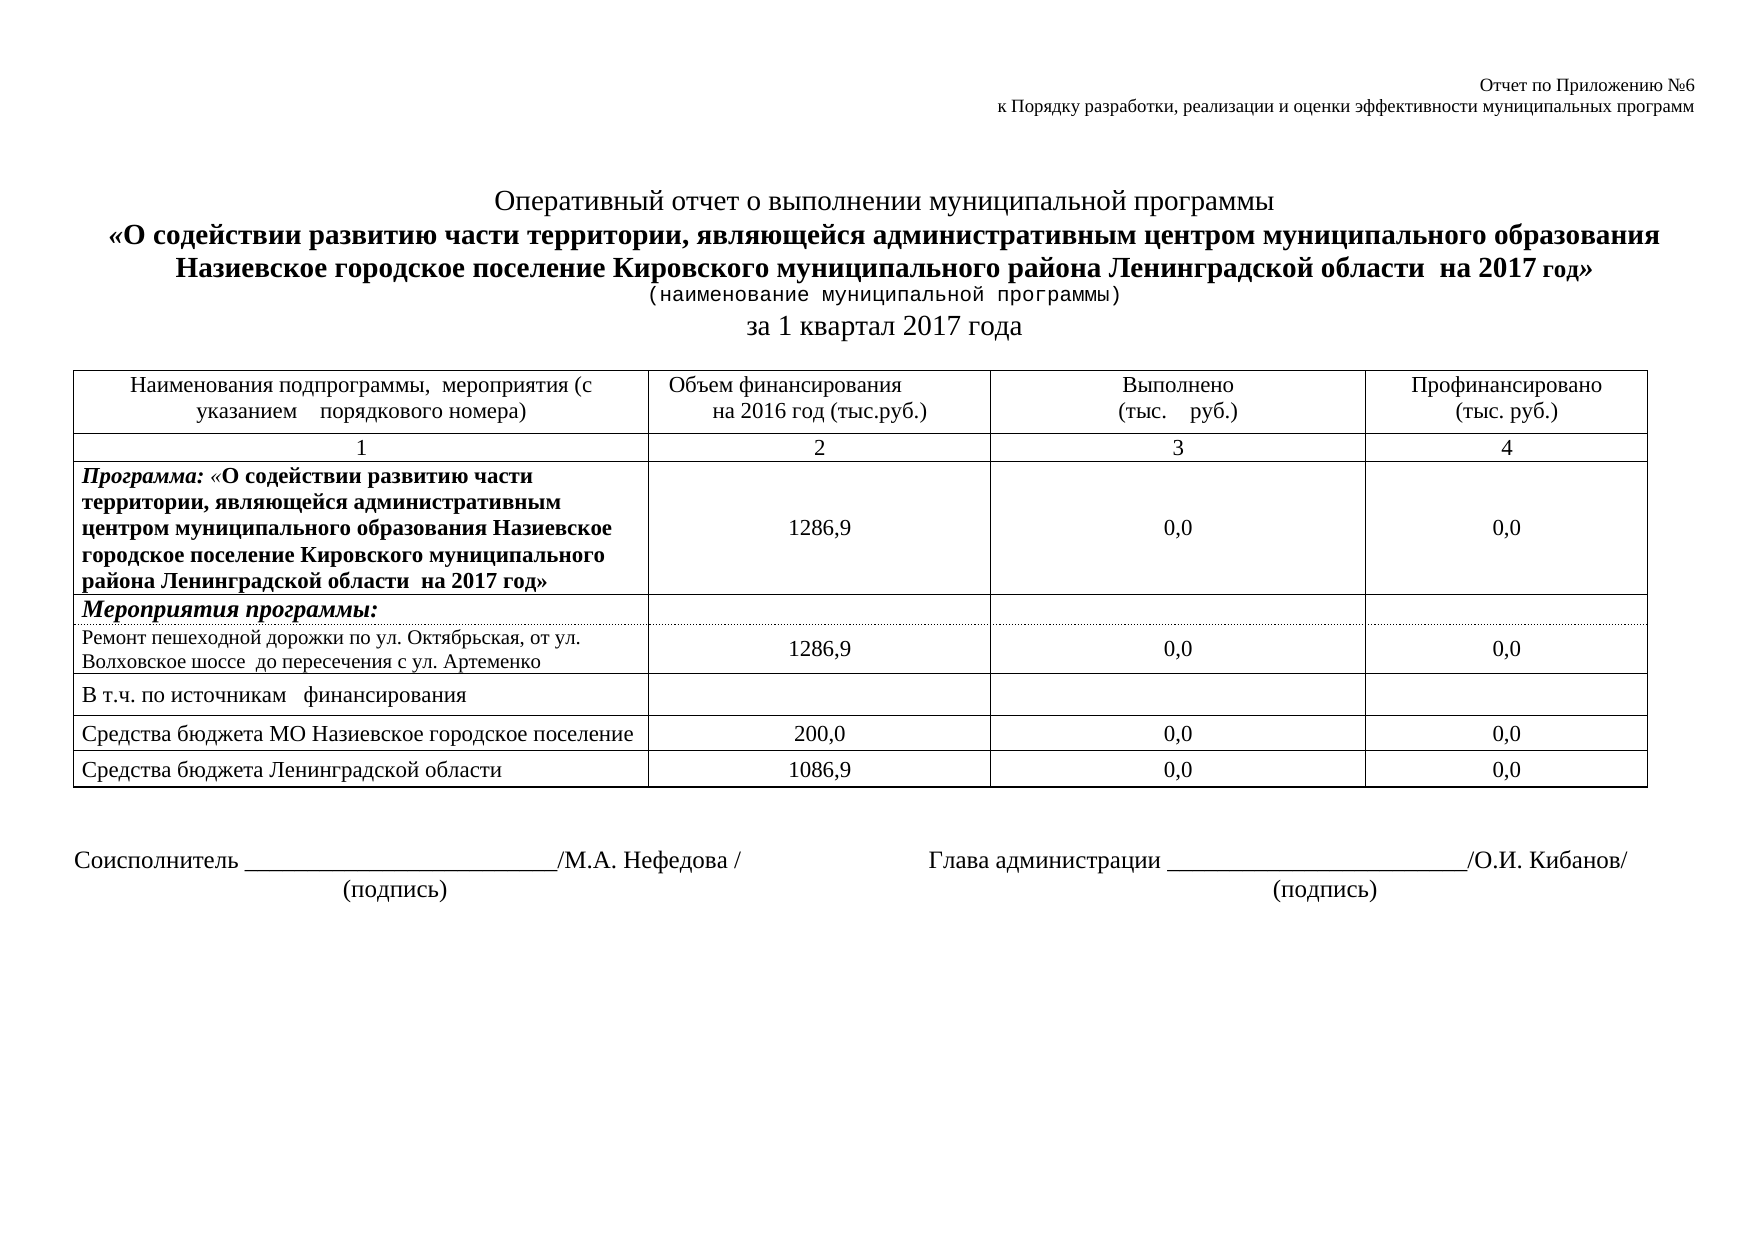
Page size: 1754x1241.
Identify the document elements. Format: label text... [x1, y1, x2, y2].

table_cell 1286,9 [649, 462, 990, 593]
table_header Выполнено (тыс. руб.) [991, 371, 1365, 433]
table_cell 0,0 [1366, 751, 1647, 786]
table_cell Ремонт пешеходной дорожки по ул. Октябрьская, от ул. Волховское шоссе до пересечения с ул. Артеменко [74, 624, 648, 673]
table_cell 0,0 [991, 624, 1365, 673]
table_cell [991, 595, 1365, 624]
table_cell 1086,9 [649, 751, 990, 786]
table_cell 3 [991, 434, 1365, 461]
table_cell Средства бюджета МО Назиевское городское поселение [74, 716, 648, 750]
text за 1 квартал 2017 года [74, 308, 1695, 341]
table_cell 4 [1366, 434, 1647, 461]
table_header Наименования подпрограммы, мероприятия (с указанием порядкового номера) [74, 371, 648, 433]
table_cell [991, 674, 1365, 714]
table_cell [1366, 595, 1647, 624]
table_cell 2 [649, 434, 990, 461]
table_cell [649, 595, 990, 624]
table_header Объем финансирования на 2016 год (тыс.руб.) [649, 371, 990, 433]
table_cell 0,0 [1366, 716, 1647, 750]
table_cell В т.ч. по источникам финансирования [74, 674, 648, 714]
table_cell [1366, 674, 1647, 714]
table_cell Мероприятия программы: [74, 595, 648, 624]
table_cell [649, 674, 990, 714]
text «О содействии развитию части территории, являющейся административным центром муниципального образования Назиевское городское поселение Кировского муниципального района Ленинградской области на 2017 год» [74, 217, 1695, 284]
table_cell 0,0 [991, 462, 1365, 593]
table_cell 0,0 [1366, 624, 1647, 673]
table_cell 1 [74, 434, 648, 461]
table_cell 0,0 [1366, 462, 1647, 593]
table_cell 200,0 [649, 716, 990, 750]
table_header Профинансировано (тыс. руб.) [1366, 371, 1647, 433]
text Соисполнитель _________________________/М.А. Нефедова / Глава администрации ________________________/О.И. Кибанов/ [74, 845, 1695, 874]
text Оперативный отчет о выполнении муниципальной программы [74, 183, 1695, 217]
table_cell Программа: «О содействии развитию части территории, являющейся административным центром муниципального образования Назиевское городское поселение Кировского муниципального района Ленинградской области на 2017 год» [74, 462, 648, 593]
table_cell Средства бюджета Ленинградской области [74, 751, 648, 786]
table_cell 0,0 [991, 751, 1365, 786]
table_cell 1286,9 [649, 624, 990, 673]
text (наименование муниципальной программы) [74, 284, 1695, 308]
table_cell 0,0 [991, 716, 1365, 750]
text (подпись) (подпись) [74, 874, 1695, 902]
